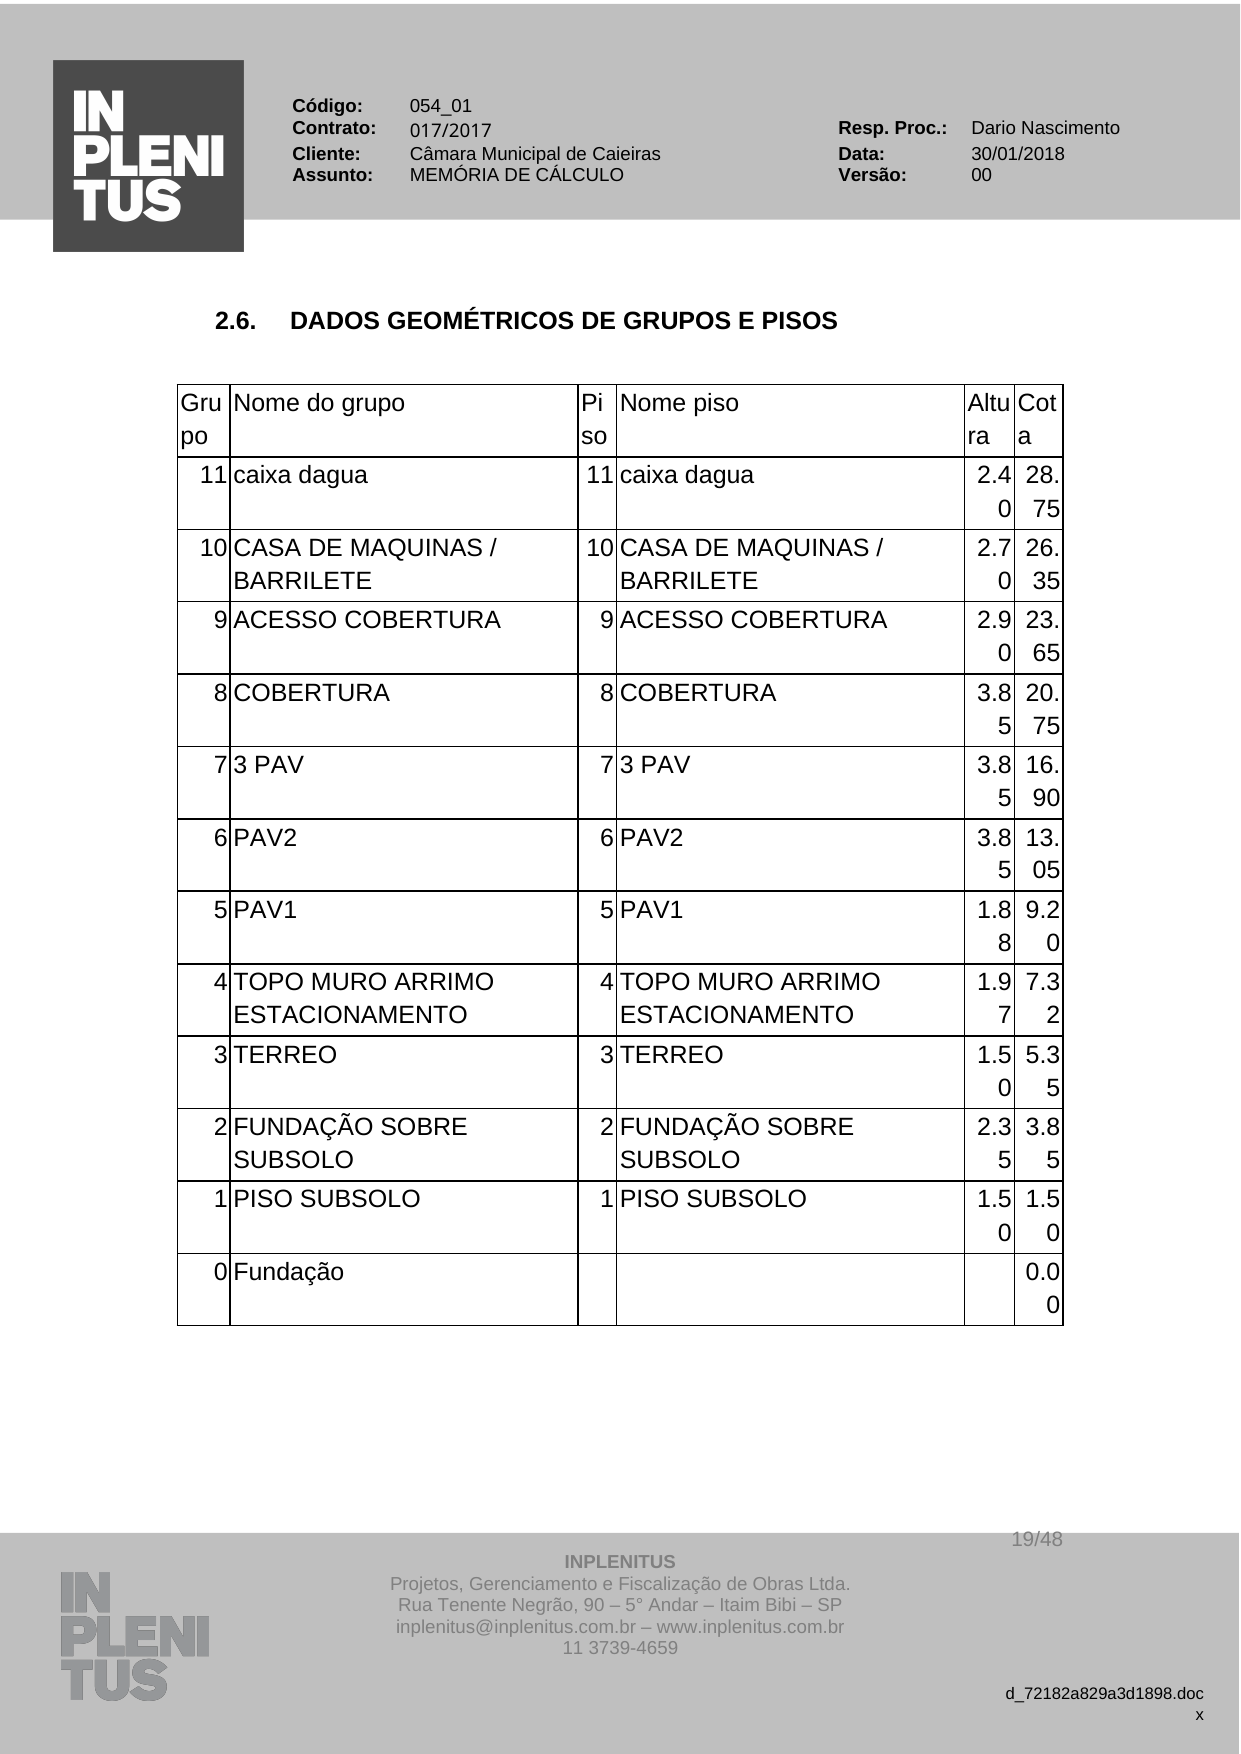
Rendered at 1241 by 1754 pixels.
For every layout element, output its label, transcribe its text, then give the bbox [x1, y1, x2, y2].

table_cell 9 [579, 602, 616, 673]
table_cell 4 [178, 965, 229, 1035]
table_cell 26.35 [1015, 530, 1062, 601]
table_cell [965, 1254, 1014, 1325]
table_header Altura [965, 385, 1014, 456]
table_cell 4 [579, 965, 616, 1035]
table_cell 7.32 [1015, 965, 1062, 1035]
table_cell 7 [579, 747, 616, 818]
table_cell 11 [178, 458, 229, 528]
table_cell 1.50 [965, 1037, 1014, 1108]
table_cell COBERTURA [617, 675, 964, 746]
table_cell 1.97 [965, 965, 1014, 1035]
table_cell 1 [579, 1182, 616, 1252]
table_cell PISO SUBSOLO [231, 1182, 577, 1252]
table_cell 3 PAV [617, 747, 964, 818]
table_cell 2 [579, 1109, 616, 1180]
table_cell 3 [579, 1037, 616, 1108]
table_cell 8 [178, 675, 229, 746]
table_cell 6 [178, 820, 229, 890]
table_cell 5 [579, 892, 616, 963]
table_cell 5 [178, 892, 229, 963]
table_cell 9 [178, 602, 229, 673]
table_cell PAV1 [617, 892, 964, 963]
table_header Cota [1015, 385, 1062, 456]
table_cell 10 [579, 530, 616, 601]
table_cell TOPO MURO ARRIMO ESTACIONAMENTO [617, 965, 964, 1035]
table_cell 2.40 [965, 458, 1014, 528]
table_cell 7 [178, 747, 229, 818]
table_cell 1.50 [1015, 1182, 1062, 1252]
table_cell 3 PAV [231, 747, 577, 818]
table_cell 3.85 [965, 747, 1014, 818]
table_cell caixa dagua [617, 458, 964, 528]
table_cell PAV2 [231, 820, 577, 890]
table_cell caixa dagua [231, 458, 577, 528]
table_cell 28.75 [1015, 458, 1062, 528]
table_cell Fundação [231, 1254, 577, 1325]
table_cell 3.85 [1015, 1109, 1062, 1180]
table_cell PAV2 [617, 820, 964, 890]
table_cell 13.05 [1015, 820, 1062, 890]
table_cell 16.90 [1015, 747, 1062, 818]
table_cell 1.88 [965, 892, 1014, 963]
table_cell 6 [579, 820, 616, 890]
table_header Piso [579, 385, 616, 456]
table_cell FUNDAÇÃO SOBRE SUBSOLO [231, 1109, 577, 1180]
table_cell 10 [178, 530, 229, 601]
text DADOS GEOMÉTRICOS DE GRUPOS E PISOS [215, 306, 1063, 335]
table_cell PISO SUBSOLO [617, 1182, 964, 1252]
table_cell COBERTURA [231, 675, 577, 746]
table_cell TERREO [617, 1037, 964, 1108]
table_cell 11 [579, 458, 616, 528]
table_cell 23.65 [1015, 602, 1062, 673]
table_cell CASA DE MAQUINAS / BARRILETE [231, 530, 577, 601]
table_cell 2.70 [965, 530, 1014, 601]
table_cell FUNDAÇÃO SOBRE SUBSOLO [617, 1109, 964, 1180]
table_header Grupo [178, 385, 229, 456]
table_cell 5.35 [1015, 1037, 1062, 1108]
table_header Nome piso [617, 385, 964, 456]
table_cell 20.75 [1015, 675, 1062, 746]
table_cell 3.85 [965, 675, 1014, 746]
table_header Nome do grupo [231, 385, 577, 456]
table_cell [579, 1254, 616, 1325]
table_cell CASA DE MAQUINAS / BARRILETE [617, 530, 964, 601]
table_cell 3 [178, 1037, 229, 1108]
table_cell [617, 1254, 964, 1325]
table_cell TERREO [231, 1037, 577, 1108]
table_cell ACESSO COBERTURA [617, 602, 964, 673]
table_cell 8 [579, 675, 616, 746]
table_cell 2 [178, 1109, 229, 1180]
table_cell 3.85 [965, 820, 1014, 890]
table_cell 2.90 [965, 602, 1014, 673]
table_cell 0 [178, 1254, 229, 1325]
table_cell PAV1 [231, 892, 577, 963]
table_cell TOPO MURO ARRIMO ESTACIONAMENTO [231, 965, 577, 1035]
table_cell 1 [178, 1182, 229, 1252]
table_cell ACESSO COBERTURA [231, 602, 577, 673]
table_cell 0.00 [1015, 1254, 1062, 1325]
table_cell 9.20 [1015, 892, 1062, 963]
picture [61, 1572, 209, 1701]
table_cell 2.35 [965, 1109, 1014, 1180]
picture [53, 60, 244, 252]
table_cell 1.50 [965, 1182, 1014, 1252]
